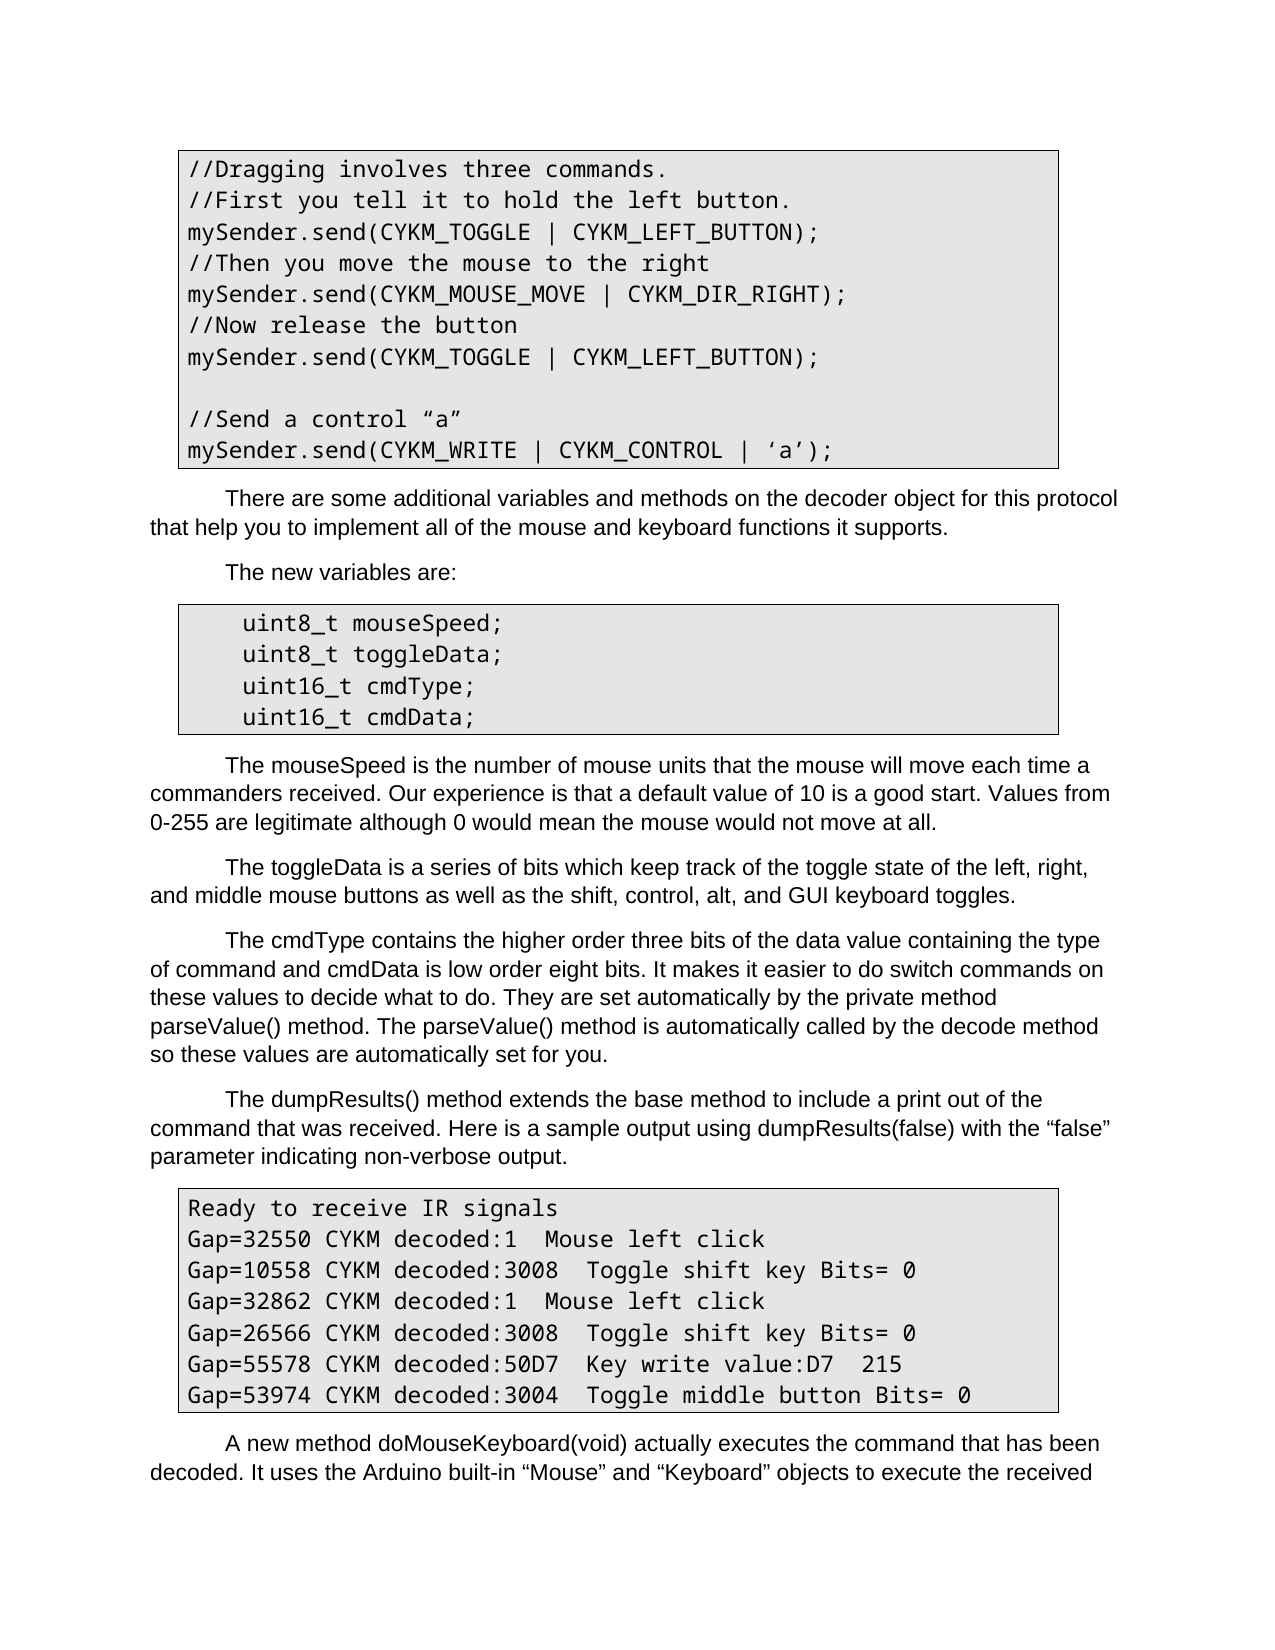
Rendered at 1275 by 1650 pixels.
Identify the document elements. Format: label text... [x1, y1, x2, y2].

text The mouseSpeed is the number of mouse units that the mouse will move each time a commanders received. Our experience is that a default value of 10 is a good start. Values from 0-255 are legitimate although 0 would mean the mouse would not move at all. [150, 752, 1125, 835]
text The cmdType contains the higher order three bits of the data value containing the type of command and cmdData is low order eight bits. It makes it easier to do switch commands on these values to decide what to do. They are set automatically by the private method parseValue() method. The parseValue() method is automatically called by the decode method so these values are automatically set for you. [150, 927, 1125, 1068]
text mySender.send(CYKM_WRITE | CYKM_CONTROL | ‘a’); [179, 431, 1058, 468]
text uint8_t mouseSpeed; [179, 605, 1058, 635]
text //Then you move the mouse to the right [179, 244, 1058, 275]
text mySender.send(CYKM_TOGGLE | CYKM_LEFT_BUTTON); [179, 337, 1058, 369]
text Gap=55578 CYKM decoded:50D7 Key write value:D7 215 [179, 1344, 1058, 1376]
text Gap=32550 CYKM decoded:1 Mouse left click [179, 1219, 1058, 1251]
text Gap=53974 CYKM decoded:3004 Toggle middle button Bits= 0 [179, 1376, 1058, 1412]
text //Dragging involves three commands. [179, 151, 1058, 181]
text The toggleData is a series of bits which keep track of the toggle state of the left, right, and middle mouse buttons as well as the shift, control, alt, and GUI keyboard toggles. [150, 854, 1125, 909]
text Gap=10558 CYKM decoded:3008 Toggle shift key Bits= 0 [179, 1251, 1058, 1282]
text //Now release the button [179, 306, 1058, 337]
text Gap=26566 CYKM decoded:3008 Toggle shift key Bits= 0 [179, 1313, 1058, 1344]
text Ready to receive IR signals [179, 1189, 1058, 1219]
text mySender.send(CYKM_MOUSE_MOVE | CYKM_DIR_RIGHT); [179, 275, 1058, 306]
text //Send a control “a” [179, 400, 1058, 431]
text There are some additional variables and methods on the decoder object for this protocol that help you to implement all of the mouse and keyboard functions it supports. [150, 485, 1125, 540]
text uint8_t toggleData; [179, 635, 1058, 667]
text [150, 1430, 1125, 1485]
text The new variables are: [150, 559, 1125, 585]
text The dumpResults() method extends the base method to include a print out of the command that was received. Here is a sample output using dumpResults(false) with the “false” parameter indicating non-verbose output. [150, 1086, 1125, 1169]
text Gap=32862 CYKM decoded:1 Mouse left click [179, 1282, 1058, 1313]
text mySender.send(CYKM_TOGGLE | CYKM_LEFT_BUTTON); [179, 212, 1058, 244]
text uint16_t cmdType; [179, 667, 1058, 698]
text uint16_t cmdData; [179, 698, 1058, 734]
text //First you tell it to hold the left button. [179, 181, 1058, 212]
